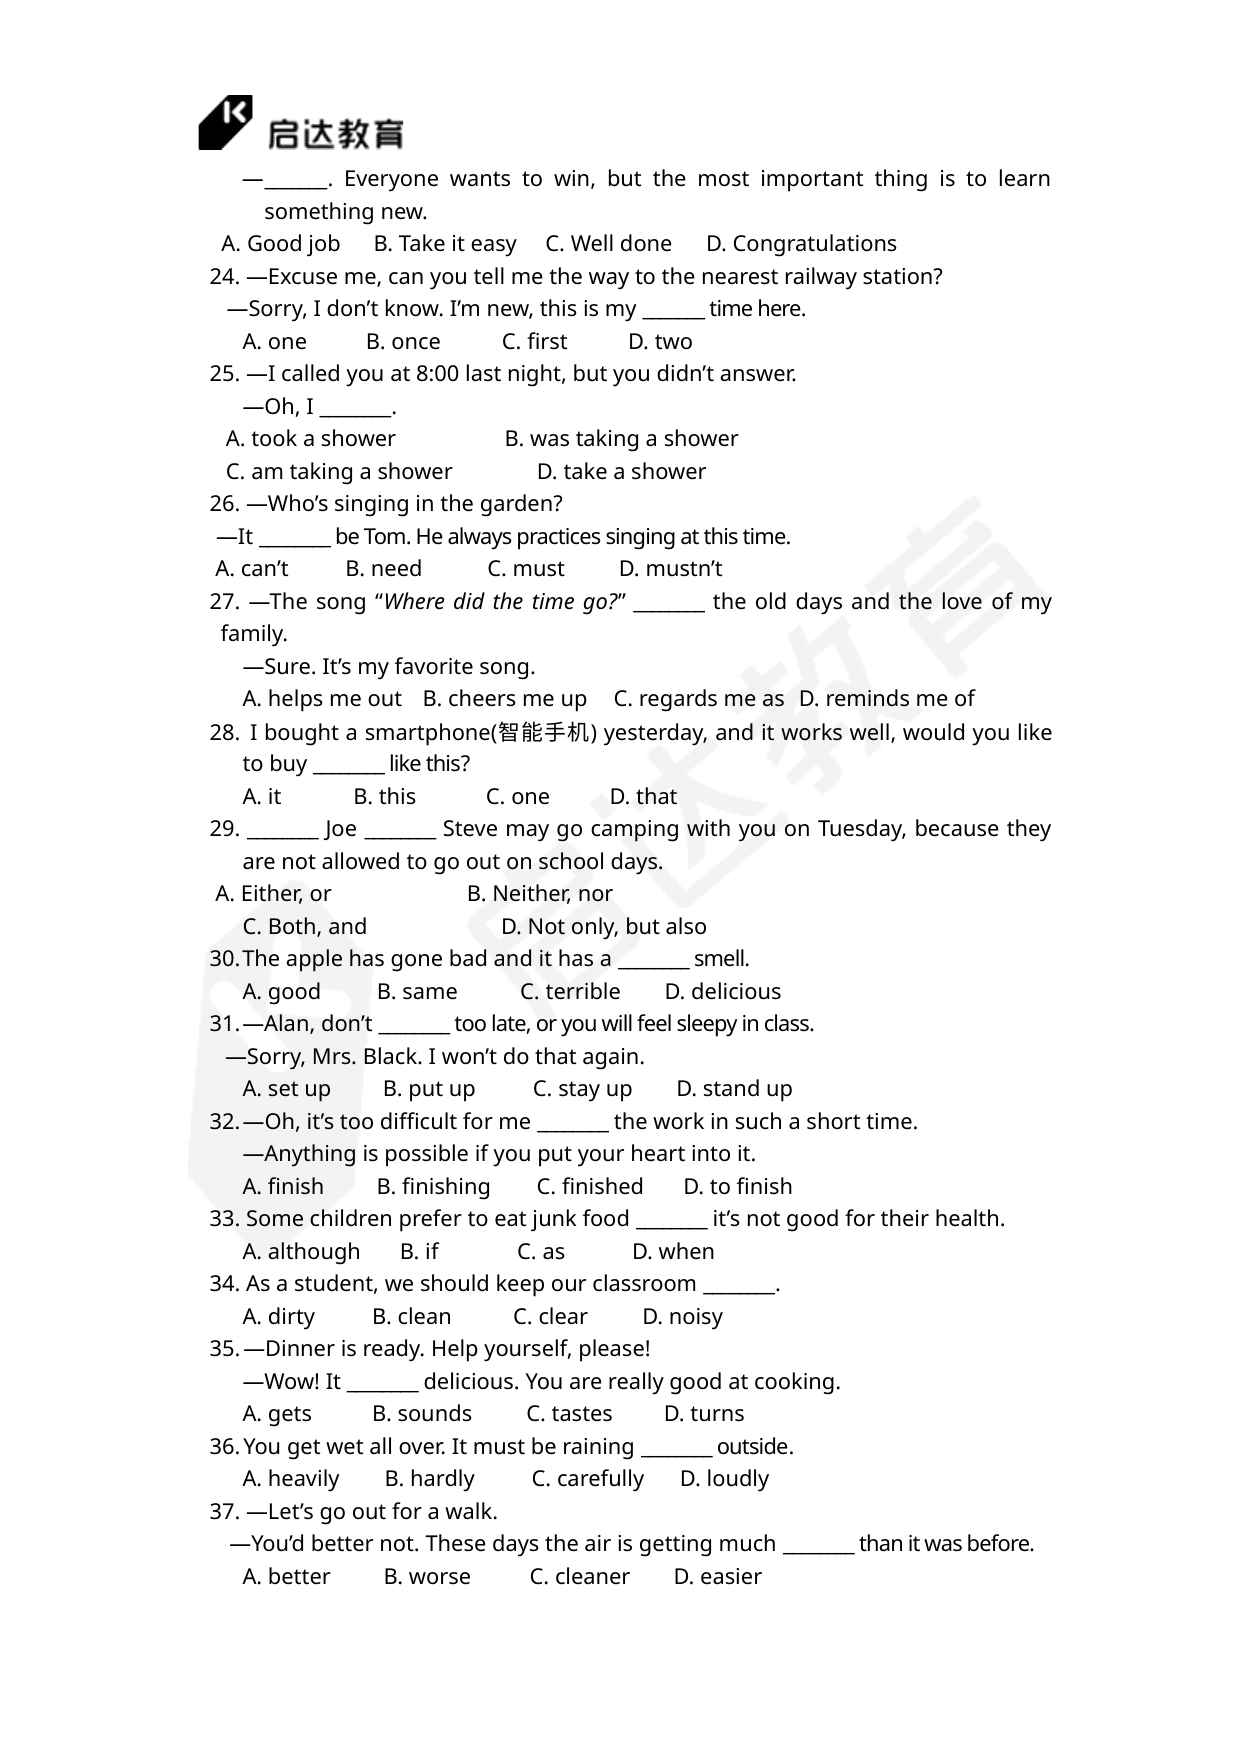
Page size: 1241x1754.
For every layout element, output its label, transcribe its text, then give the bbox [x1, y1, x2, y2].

text A. dirty B. clean C. clear D. noisy [242, 1299, 1053, 1332]
text A. gets B. sounds C. tastes D. turns [187, 1397, 1053, 1429]
text 24. —Excuse me, can you tell me the way to the nearest railway station? [187, 259, 1053, 292]
picture [198, 95, 404, 150]
text —You’d better not. These days the air is getting much ________ than it was before. [209, 1527, 1053, 1559]
text A. Good job B. Take it easy C. Well done D. Congratulations [187, 227, 1053, 259]
text —_______. Everyone wants to win, but the most important thing is to learn something new. [187, 162, 1053, 227]
text A. better B. worse C. cleaner D. easier [187, 1559, 1053, 1592]
text 32. —Oh, it’s too difficult for me ________ the work in such a short time. [187, 1104, 1053, 1137]
text A. Either, or B. Neither, nor [187, 877, 1053, 909]
text 26. —Who’s singing in the garden? [209, 487, 1053, 519]
text 33. Some children prefer to eat junk food ________ it’s not good for their health. [187, 1202, 1053, 1234]
text 31. —Alan, don’t ________ too late, or you will feel sleepy in class. [187, 1007, 1053, 1039]
text A. took a shower B. was taking a shower [209, 422, 1053, 454]
text A. can’t B. need C. must D. mustn’t [187, 552, 1053, 584]
text A. set up B. put up C. stay up D. stand up [187, 1072, 1053, 1104]
text 35. —Dinner is ready. Help yourself, please! [187, 1332, 1053, 1364]
text —Sorry, Mrs. Black. I won’t do that again. [187, 1039, 1053, 1072]
text 25. —I called you at 8:00 last night, but you didn’t answer. [187, 357, 1053, 389]
text —Anything is possible if you put your heart into it. [187, 1137, 1053, 1169]
text A. finish B. finishing C. finished D. to finish [187, 1169, 1053, 1202]
text C. am taking a shower D. take a shower [209, 454, 1053, 487]
text 30. The apple has gone bad and it has a ________ smell. [187, 942, 1053, 974]
text —Oh, I ________. [187, 389, 1053, 422]
text 29. ________ Joe ________ Steve may go camping with you on Tuesday, because they are not allowed to go out on school days. [209, 812, 1053, 877]
text 27. —The song “Where did the time go?” ________ the old days and the love of my family. [209, 584, 1053, 649]
text A. it B. this C. one D. that [187, 779, 1053, 812]
text A. helps me out B. cheers me up C. regards me as D. reminds me of [187, 682, 1053, 714]
text —Sure. It’s my favorite song. [187, 649, 1053, 682]
text —Wow! It ________ delicious. You are really good at cooking. [187, 1364, 1053, 1397]
text 36. You get wet all over. It must be raining ________ outside. [187, 1429, 1053, 1462]
text A. good B. same C. terrible D. delicious [187, 974, 1053, 1007]
text 37. —Let’s go out for a walk. [187, 1494, 1053, 1527]
text A. one B. once C. first D. two [187, 324, 1053, 357]
text C. Both, and D. Not only, but also [187, 909, 1053, 942]
text A. although B. if C. as D. when [187, 1234, 1053, 1267]
text —Sorry, I don’t know. I’m new, this is my _______ time here. [187, 292, 1053, 324]
text 34. As a student, we should keep our classroom ________. [187, 1267, 1053, 1299]
text —It ________ be Tom. He always practices singing at this time. [187, 519, 1053, 552]
text A. heavily B. hardly C. carefully D. loudly [187, 1462, 1053, 1494]
text 28. I bought a smartphone(智能手机) yesterday, and it works well, would you like to buy ________ like this? [209, 714, 1053, 779]
